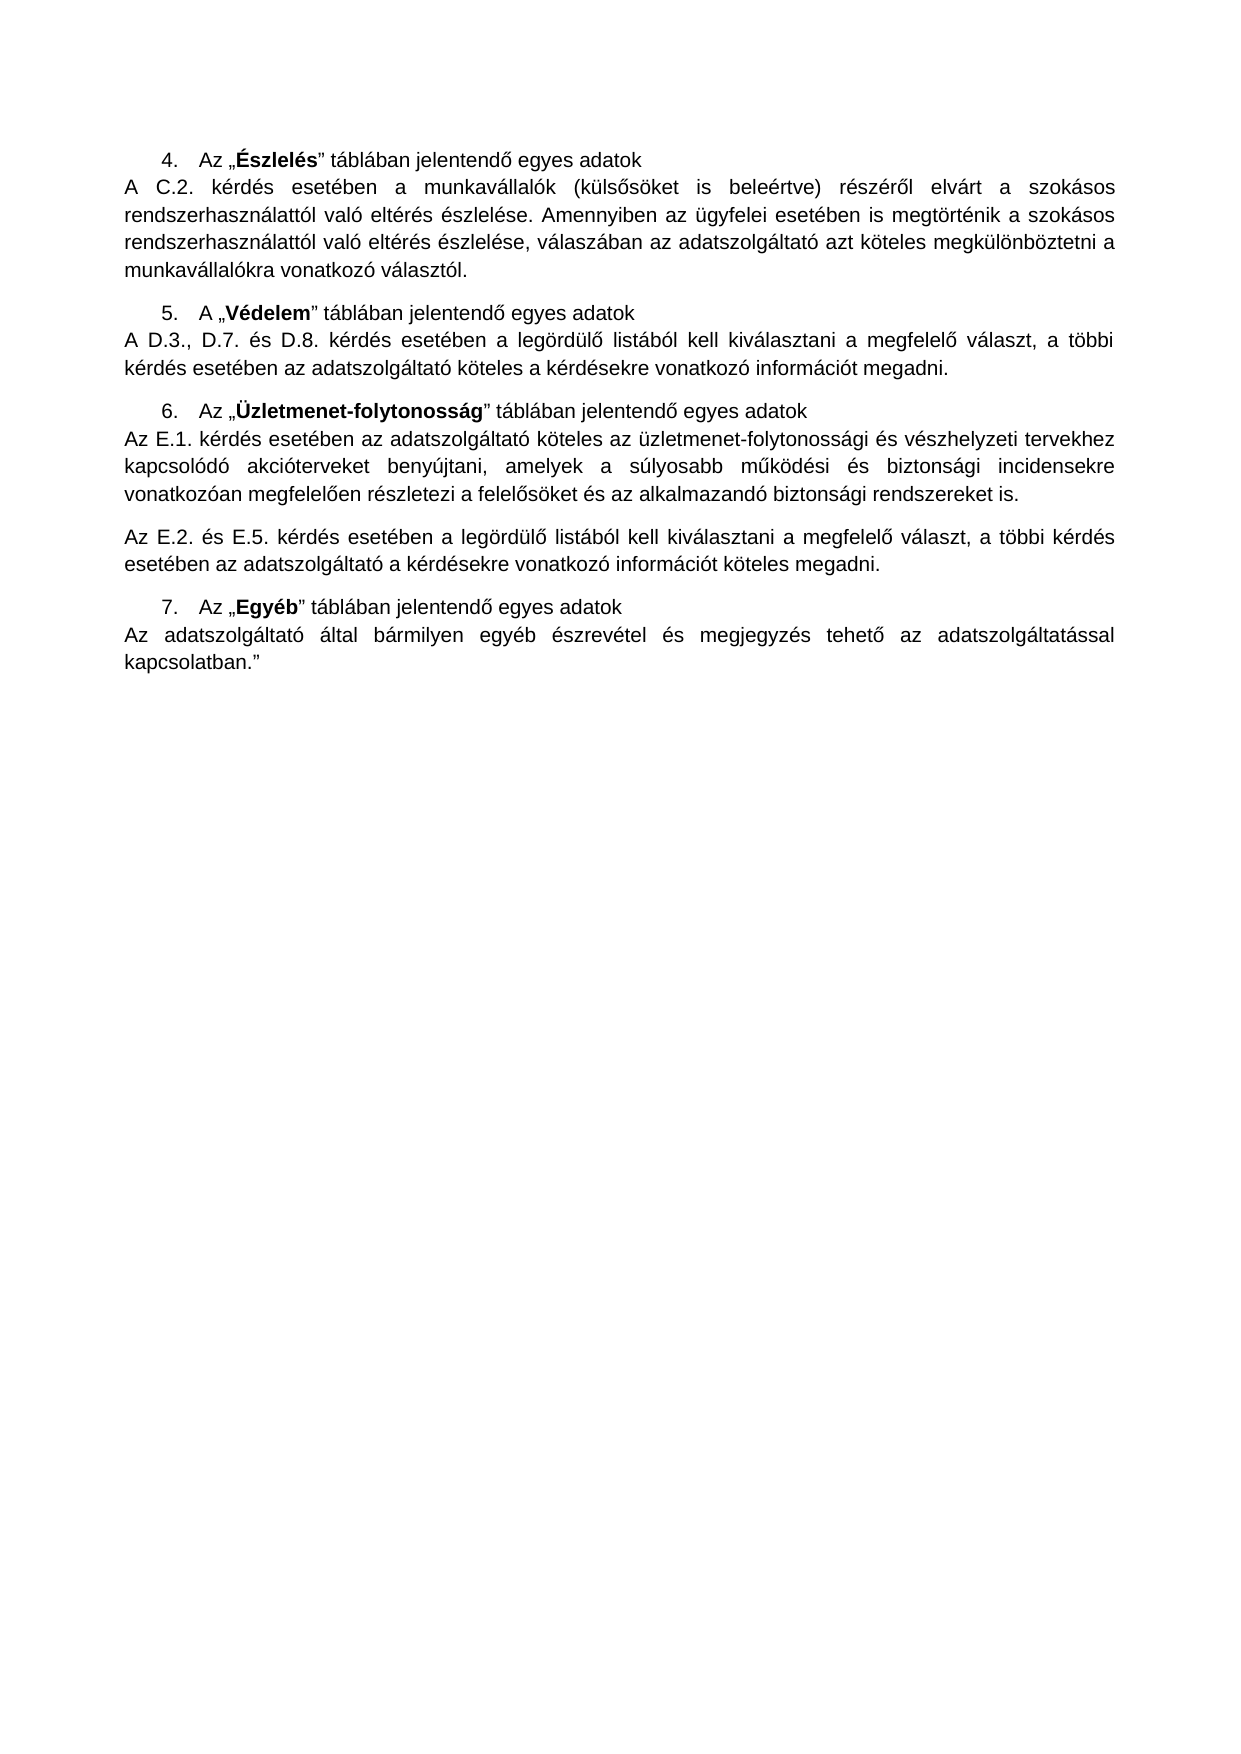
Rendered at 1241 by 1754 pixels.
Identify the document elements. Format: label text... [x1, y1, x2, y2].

list Az „Észlelés” táblában jelentendő egyes adatok [161, 148, 1116, 172]
text A C.2. kérdés esetében a munkavállalók (külsősöket is beleértve) részéről elvárt a szokásos rendszerhasználattól való eltérés észlelése. Amennyiben az ügyfelei esetében is megtörténik a szokásos rendszerhasználattól való eltérés észlelése, válaszában az adatszolgáltató azt köteles megkülönböztetni a munkavállalókra vonatkozó választól. [124, 175, 1116, 282]
list Az „Üzletmenet-folytonosság” táblában jelentendő egyes adatok [161, 399, 1116, 423]
text Az E.1. kérdés esetében az adatszolgáltató köteles az üzletmenet-folytonossági és vészhelyzeti tervekhez kapcsolódó akcióterveket benyújtani, amelyek a súlyosabb működési és biztonsági incidensekre vonatkozóan megfelelően részletezi a felelősöket és az alkalmazandó biztonsági rendszereket is. [124, 426, 1116, 505]
list Az „Egyéb” táblában jelentendő egyes adatok [161, 595, 1116, 619]
text Az E.2. és E.5. kérdés esetében a legördülő listából kell kiválasztani a megfelelő választ, a többi kérdés esetében az adatszolgáltató a kérdésekre vonatkozó információt köteles megadni. [124, 524, 1116, 576]
text Az adatszolgáltató által bármilyen egyéb észrevétel és megjegyzés tehető az adatszolgáltatással kapcsolatban.” [124, 623, 1116, 674]
text A D.3., D.7. és D.8. kérdés esetében a legördülő listából kell kiválasztani a megfelelő választ, a többi kérdés esetében az adatszolgáltató köteles a kérdésekre vonatkozó információt megadni. [124, 328, 1116, 380]
list A „Védelem” táblában jelentendő egyes adatok [161, 301, 1116, 325]
